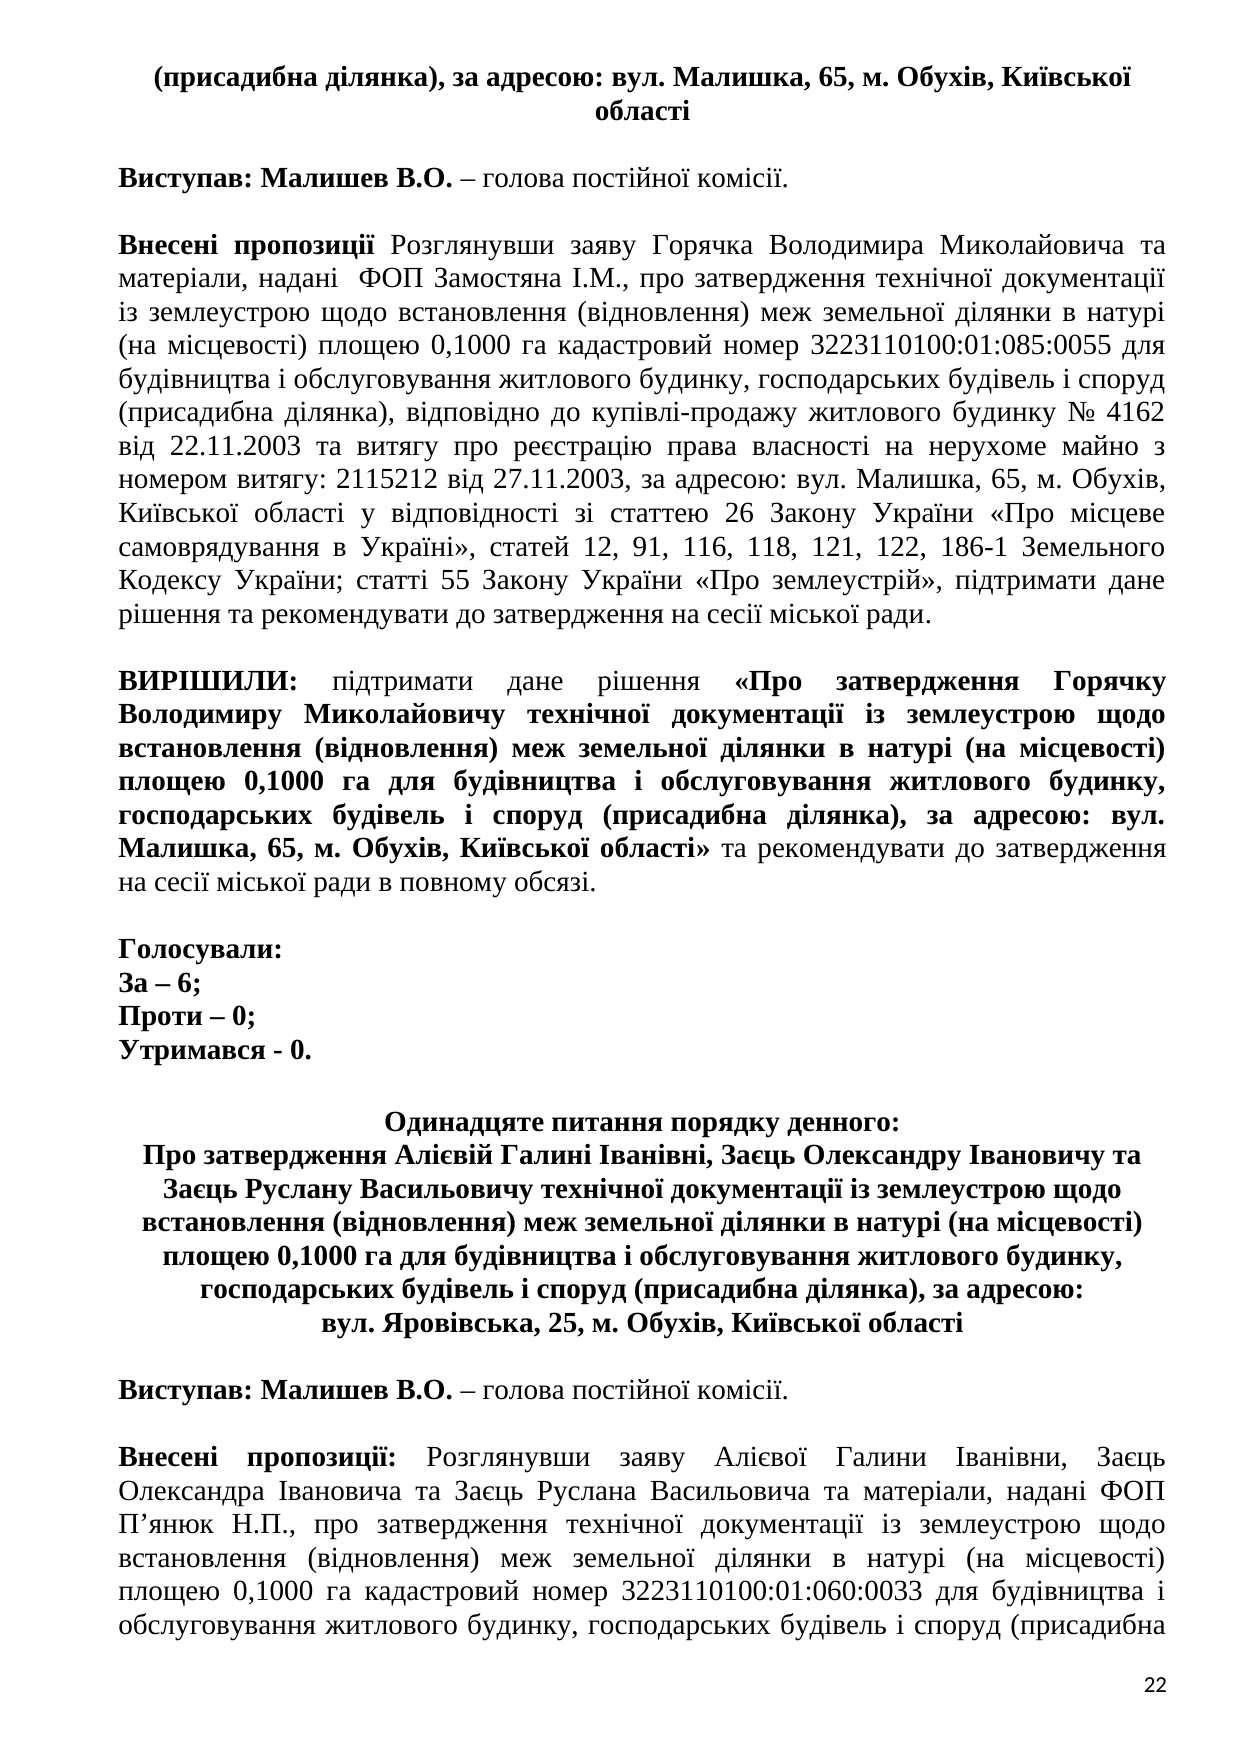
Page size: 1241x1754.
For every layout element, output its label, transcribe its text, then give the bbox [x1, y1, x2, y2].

text За – 6; [118, 965, 1167, 998]
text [118, 59, 1167, 126]
text ВИРІШИЛИ: підтримати дане рішення «Про затвердження Горячку Володимиру Миколайовичу технічної документації із землеустрою щодо встановлення (відновлення) меж земельної ділянки в натурі (на місцевості) площею 0,1000 га для будівництва і обслуговування житлового будинку, господарських будівель і споруд (присадибна ділянка), за адресою: вул. Малишка, 65, м. Обухів, Київської області» та рекомендувати до затвердження на сесії міської ради в повному обсязі. [118, 663, 1167, 898]
text Про затвердження Алієвій Галині Іванівні, Заєць Олександру Івановичу та Заєць Руслану Васильовичу технічної документації із землеустрою щодо встановлення (відновлення) меж земельної ділянки в натурі (на місцевості) площею 0,1000 га для будівництва і обслуговування житлового будинку, господарських будівель і споруд (присадибна ділянка), за адресою: вул. Яровівська, 25, м. Обухів, Київської області [118, 1137, 1167, 1339]
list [118, 1439, 1167, 1641]
text Виступав: Малишев В.О. – голова постійної комісії. [118, 160, 1167, 193]
text Утримався - 0. [118, 1032, 1167, 1065]
list Внесені пропозиції Розглянувши заяву Горячка Володимира Миколайовича та матеріали, надані ФОП Замостяна І.М., про затвердження технічної документації із землеустрою щодо встановлення (відновлення) меж земельної ділянки в натурі (на місцевості) площею 0,1000 га кадастровий номер 3223110100:01:085:0055 для будівництва і обслуговування житлового будинку, господарських будівель і споруд (присадибна ділянка), відповідно до купівлі-продажу житлового будинку № 4162 від 22.11.2003 та витягу про реєстрацію права власності на нерухоме майно з номером витягу: 2115212 від 27.11.2003, за адресою: вул. Малишка, 65, м. Обухів, Київської області у відповідності зі статтею 26 Закону України «Про місцеве самоврядування в Україні», статей 12, 91, 116, 118, 121, 122, 186-1 Земельного Кодексу України; статті 55 Закону України «Про землеустрій», підтримати дане рішення та рекомендувати до затвердження на сесії міської ради. [118, 227, 1167, 629]
text Одинадцяте питання порядку денного: [118, 1104, 1167, 1137]
text Проти – 0; [118, 998, 1167, 1032]
text Голосували: [118, 931, 1167, 965]
text Виступав: Малишев В.О. – голова постійної комісії. [118, 1372, 1167, 1406]
